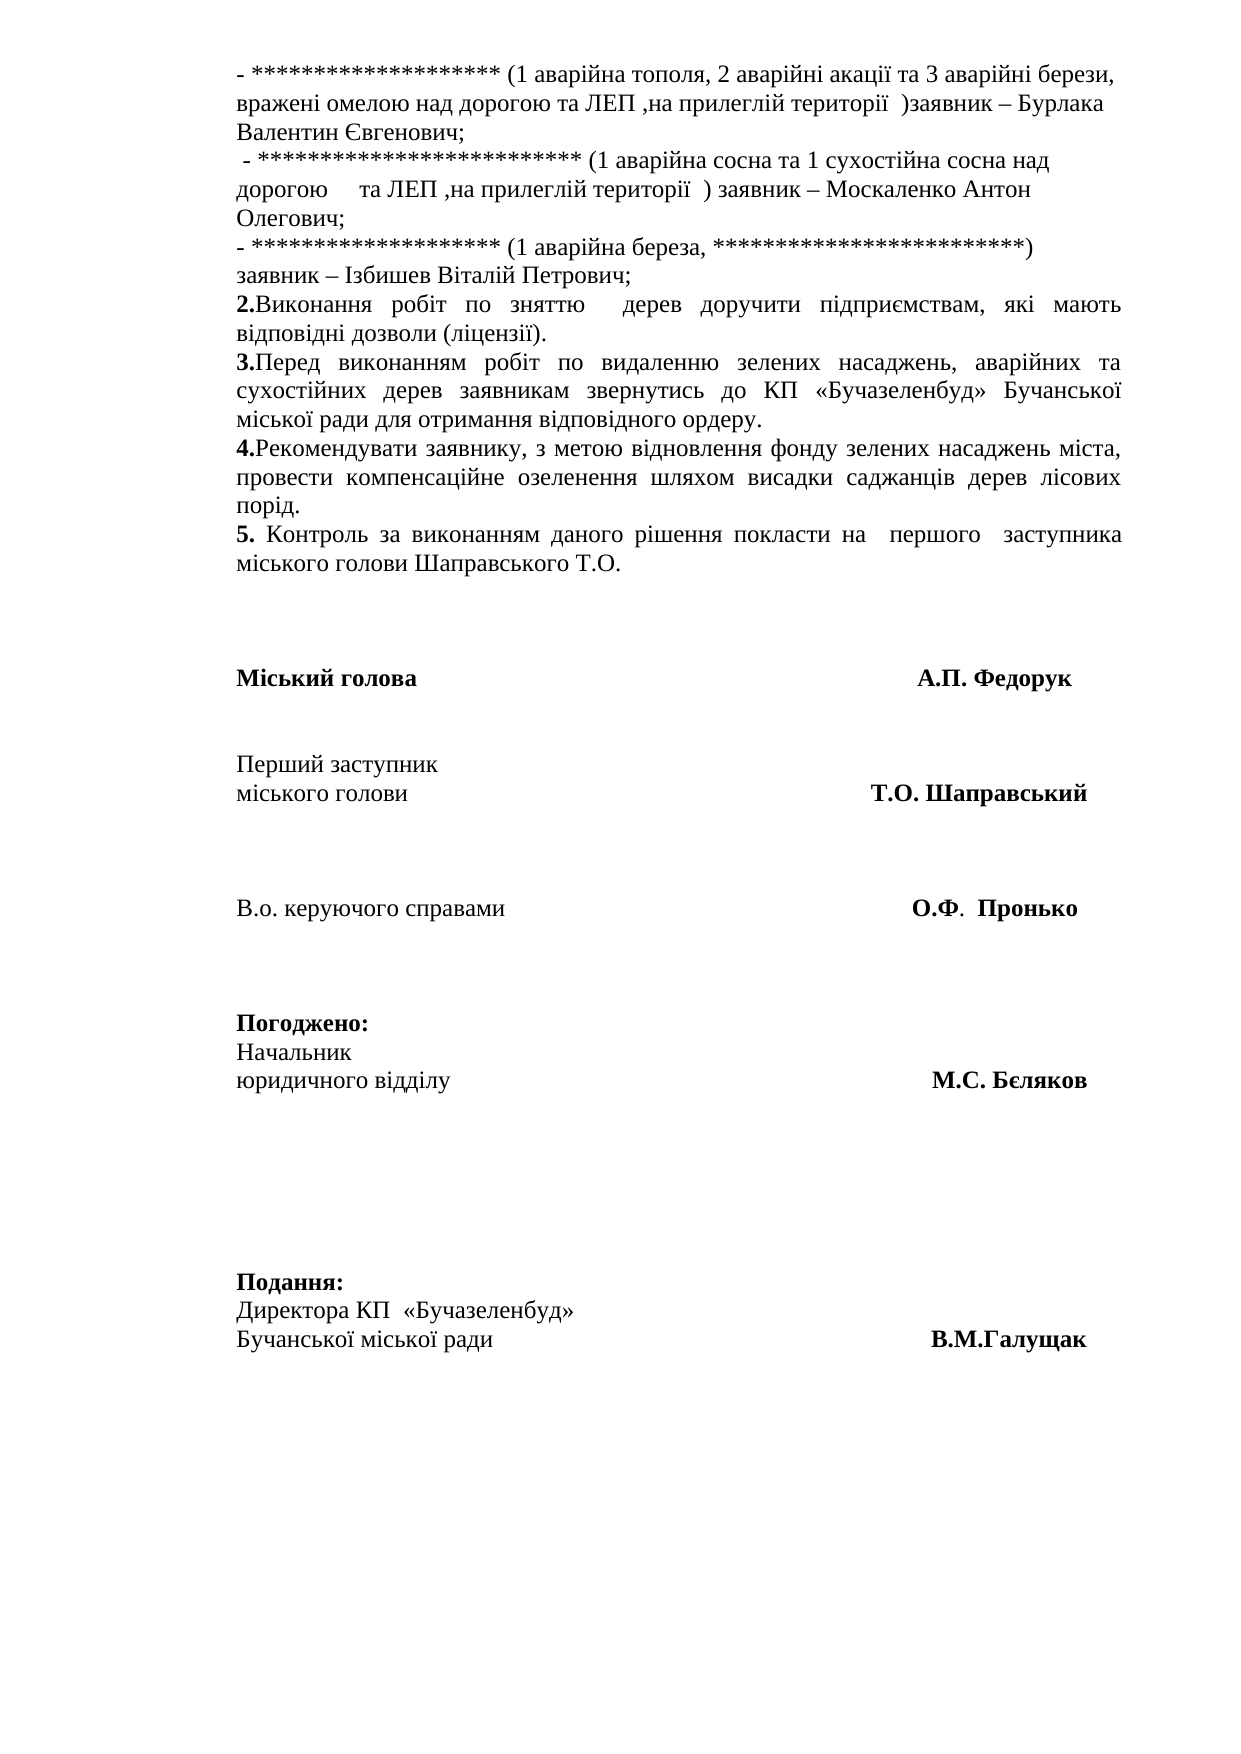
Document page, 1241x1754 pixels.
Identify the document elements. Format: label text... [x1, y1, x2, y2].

text 5. Контроль за виконанням даного рішення покласти на першого заступника міського голови Шаправського Т.О. [236, 519, 1122, 577]
text Погоджено: [236, 1008, 1122, 1037]
text юридичного відділу М.С. Бєляков [236, 1065, 1122, 1094]
text 4.Рекомендувати заявнику, з метою відновлення фонду зелених насаджень міста, провести компенсаційне озеленення шляхом висадки саджанців дерев лісових порід. [236, 433, 1122, 519]
text - ************************** (1 аварійна сосна та 1 сухостійна сосна над дорогою та ЛЕП ,на прилеглій території ) заявник – Москаленко Антон Олегович; [236, 145, 1122, 232]
text - ******************** (1 аварійна тополя, 2 аварійні акації та 3 аварійні берези, вражені омелою над дорогою та ЛЕП ,на прилеглій території )заявник – Бурлака Валентин Євгенович; [236, 59, 1122, 145]
text 3.Перед виконанням робіт по видаленню зелених насаджень, аварійних та сухостійних дерев заявникам звернутись до КП «Бучазеленбуд» Бучанської міської ради для отримання відповідного ордеру. [236, 347, 1122, 433]
text Подання: [236, 1267, 1122, 1295]
text міського голови Т.О. Шаправський [236, 778, 1122, 807]
text В.о. керуючого справами О.Ф. Пронько [236, 893, 1122, 922]
text 2.Виконання робіт по зняттю дерев доручити підприємствам, які мають відповідні дозволи (ліцензії). [236, 289, 1122, 347]
text Директора КП «Бучазеленбуд» [236, 1295, 1122, 1324]
text Начальник [236, 1037, 1122, 1065]
text Перший заступник [236, 749, 1122, 778]
text Бучанської міської ради В.М.Галущак [236, 1324, 1122, 1353]
text Міський голова А.П. Федорук [236, 663, 1122, 692]
text - ******************** (1 аварійна береза, *************************) заявник – Ізбишев Віталій Петрович; [236, 232, 1122, 289]
